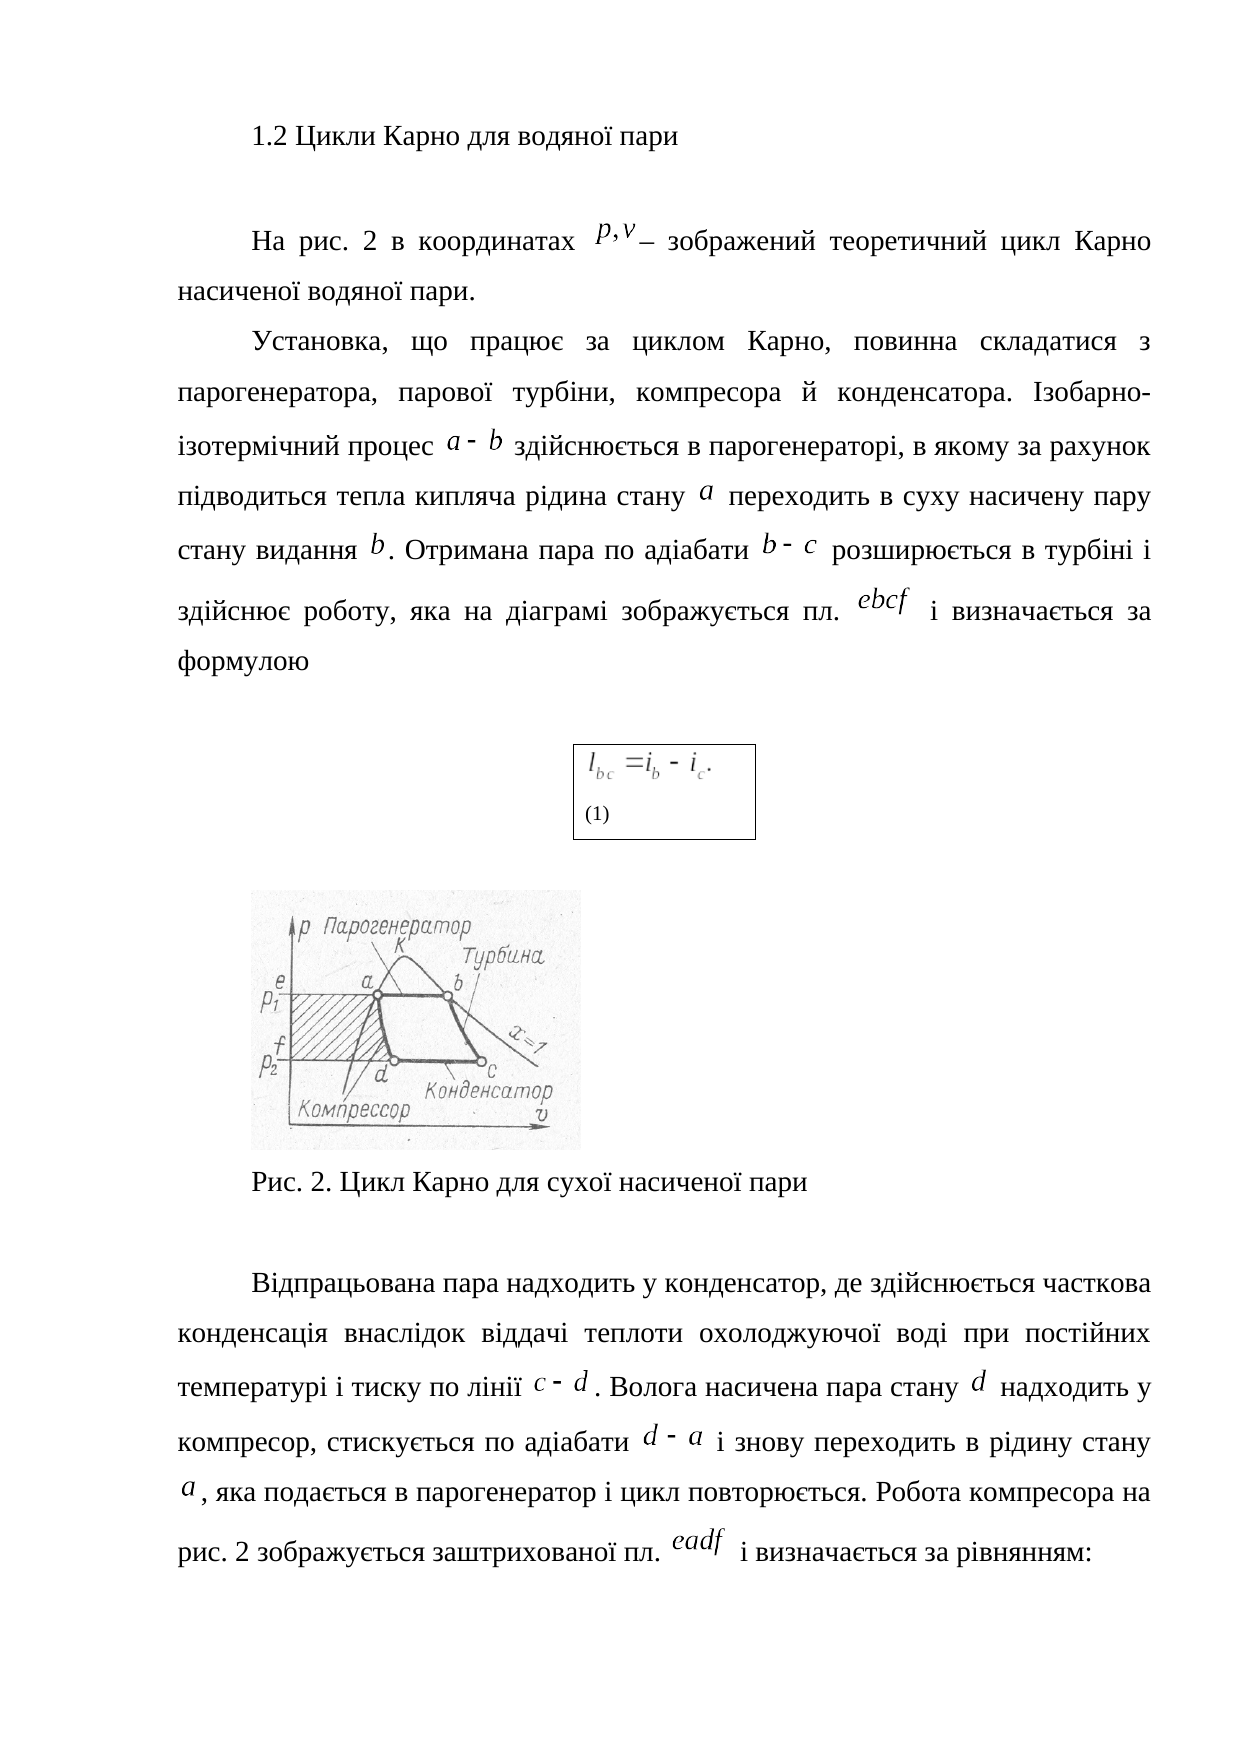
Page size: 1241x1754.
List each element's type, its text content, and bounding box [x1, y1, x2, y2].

text На рис. 2 в координатах – зображений теоретичний цикл Карно насиченої водяної пари. [177, 219, 1152, 307]
picture [251, 890, 581, 1150]
text Рис. 2. Цикл Карно для сухої насиченої пари [177, 1164, 1152, 1198]
text Відпрацьована пара надходить у конденсатор, де здійснюється часткова конденсація внаслідок віддачі теплоти охолоджуючої воді при постійних температурі і тиску по лінії . Волога насичена пара стану надходить у компресор, стискується по адіабати і знову переходить в рідину стану , яка подається в парогенератор і цикл повторюється. Робота компресора на рис. 2 зображується заштрихованої пл. і визначається за рівнянням: [177, 1265, 1152, 1568]
table_header (1) [574, 745, 755, 839]
text 1.2 Цикли Карно для водяної пари [177, 118, 1152, 152]
text Установка, що працює за циклом Карно, повинна складатися з парогенератора, парової турбіни, компресора й конденсатора. Ізобарно-ізотермічний процес здійснюється в парогенераторі, в якому за рахунок підводиться тепла кипляча рідина стану переходить в суху насичену пару стану видання . Отримана пара по адіабати розширюється в турбіні і здійснює роботу, яка на діаграмі зображується пл. і визначається за формулою [177, 323, 1152, 677]
